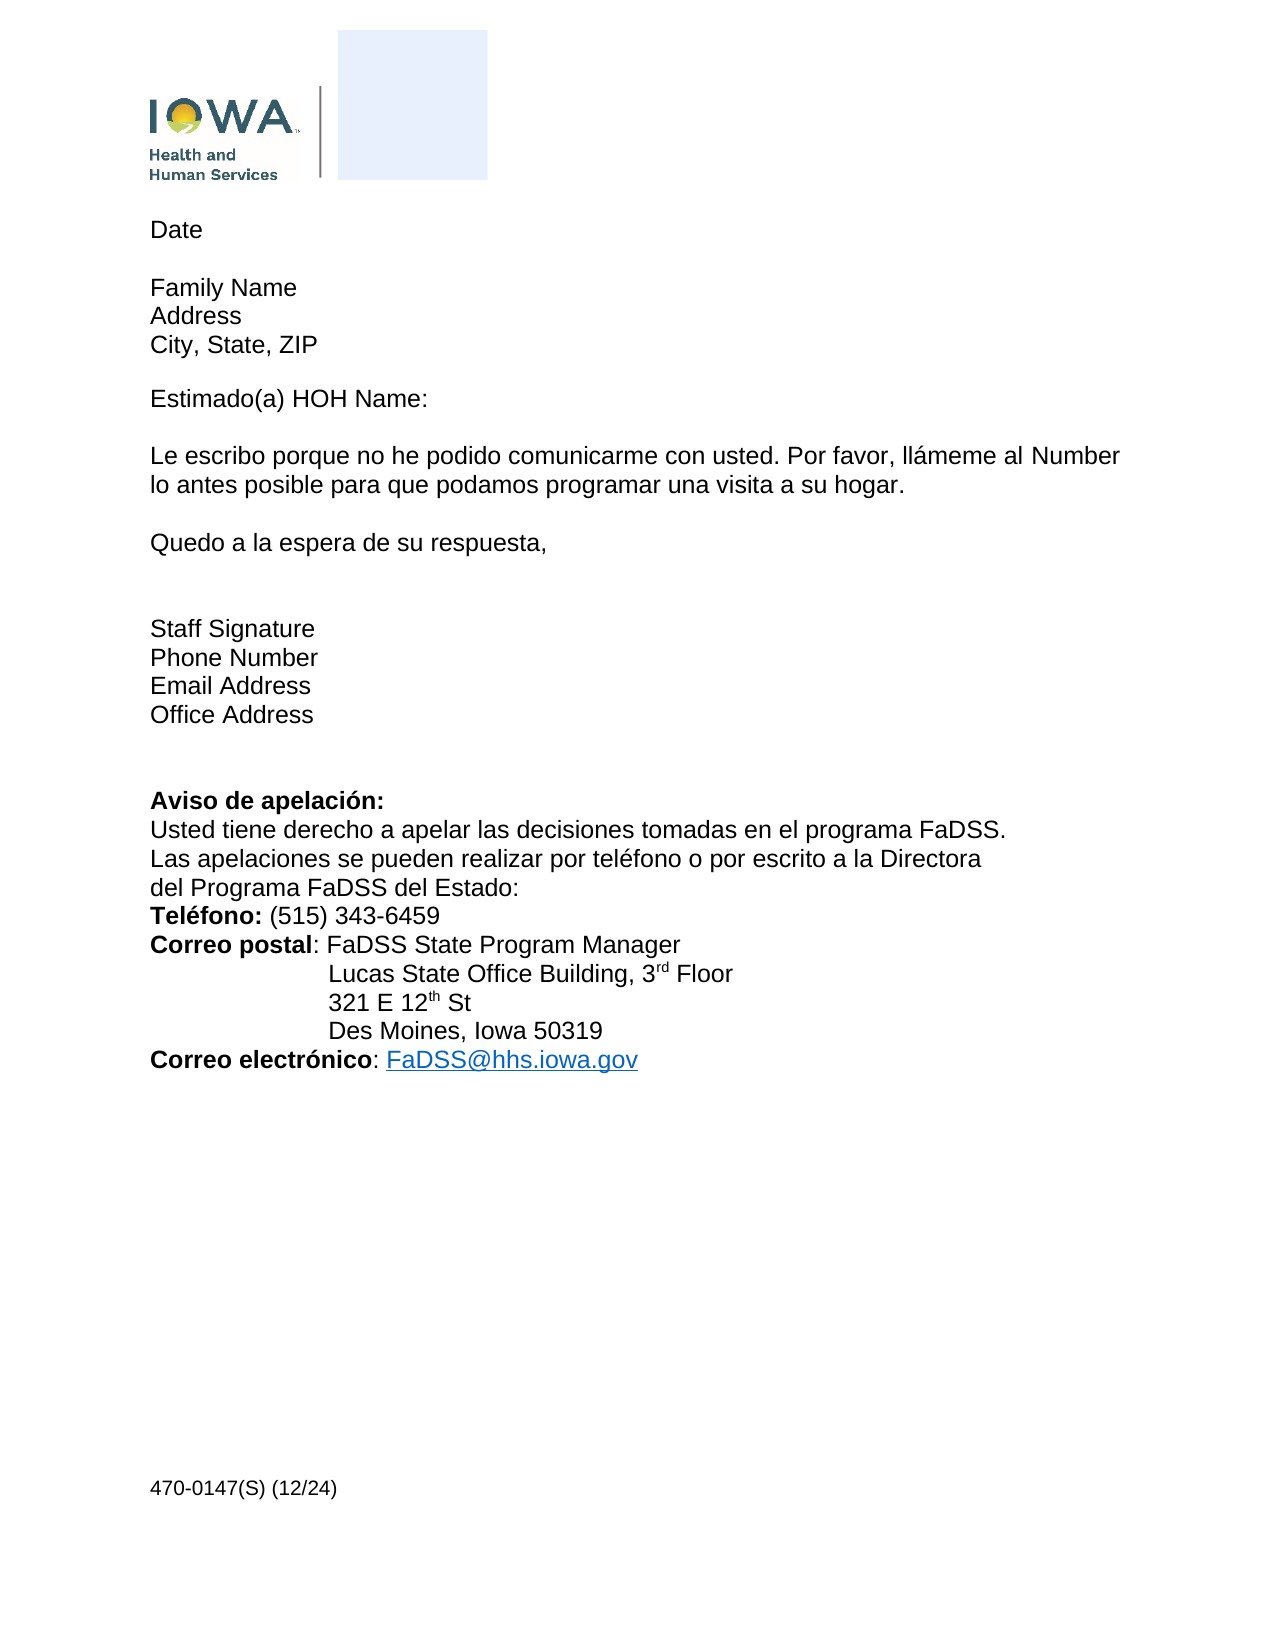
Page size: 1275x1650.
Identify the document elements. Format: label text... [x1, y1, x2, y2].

text Staff Signature [150, 614, 1125, 642]
text Usted tiene derecho a apelar las decisiones tomadas en el programa FaDSS. Las apelaciones se pueden realizar por teléfono o por escrito a la Directora del Programa FaDSS del Estado: Teléfono: (515) 343-6459 Correo postal: FaDSS State Program Manager [150, 815, 1125, 959]
text Phone Number [150, 642, 1125, 671]
text Family Name [150, 272, 1125, 301]
text Date [150, 215, 1125, 244]
text Quedo a la espera de su respuesta, [150, 527, 1125, 556]
picture [150, 98, 300, 180]
text 321 E 12th St [150, 987, 1125, 1016]
text Le escribo porque no he podido comunicarme con usted. Por favor, llámeme al Number lo antes posible para que podamos programar una visita a su hogar. [150, 441, 1125, 499]
text Office Address [150, 700, 1125, 729]
picture [337, 30, 488, 180]
text City, State, ZIP [150, 330, 1125, 359]
text Aviso de apelación: [150, 786, 1125, 815]
text Correo electrónico: FaDSS@hhs.iowa.gov [150, 1045, 1125, 1074]
text Lucas State Office Building, 3rd Floor [150, 959, 1125, 987]
text Estimado(a) HOH Name: [150, 384, 1125, 412]
text Des Moines, Iowa 50319 [150, 1016, 1125, 1045]
text Address [150, 301, 1125, 330]
text Email Address [150, 671, 1125, 700]
